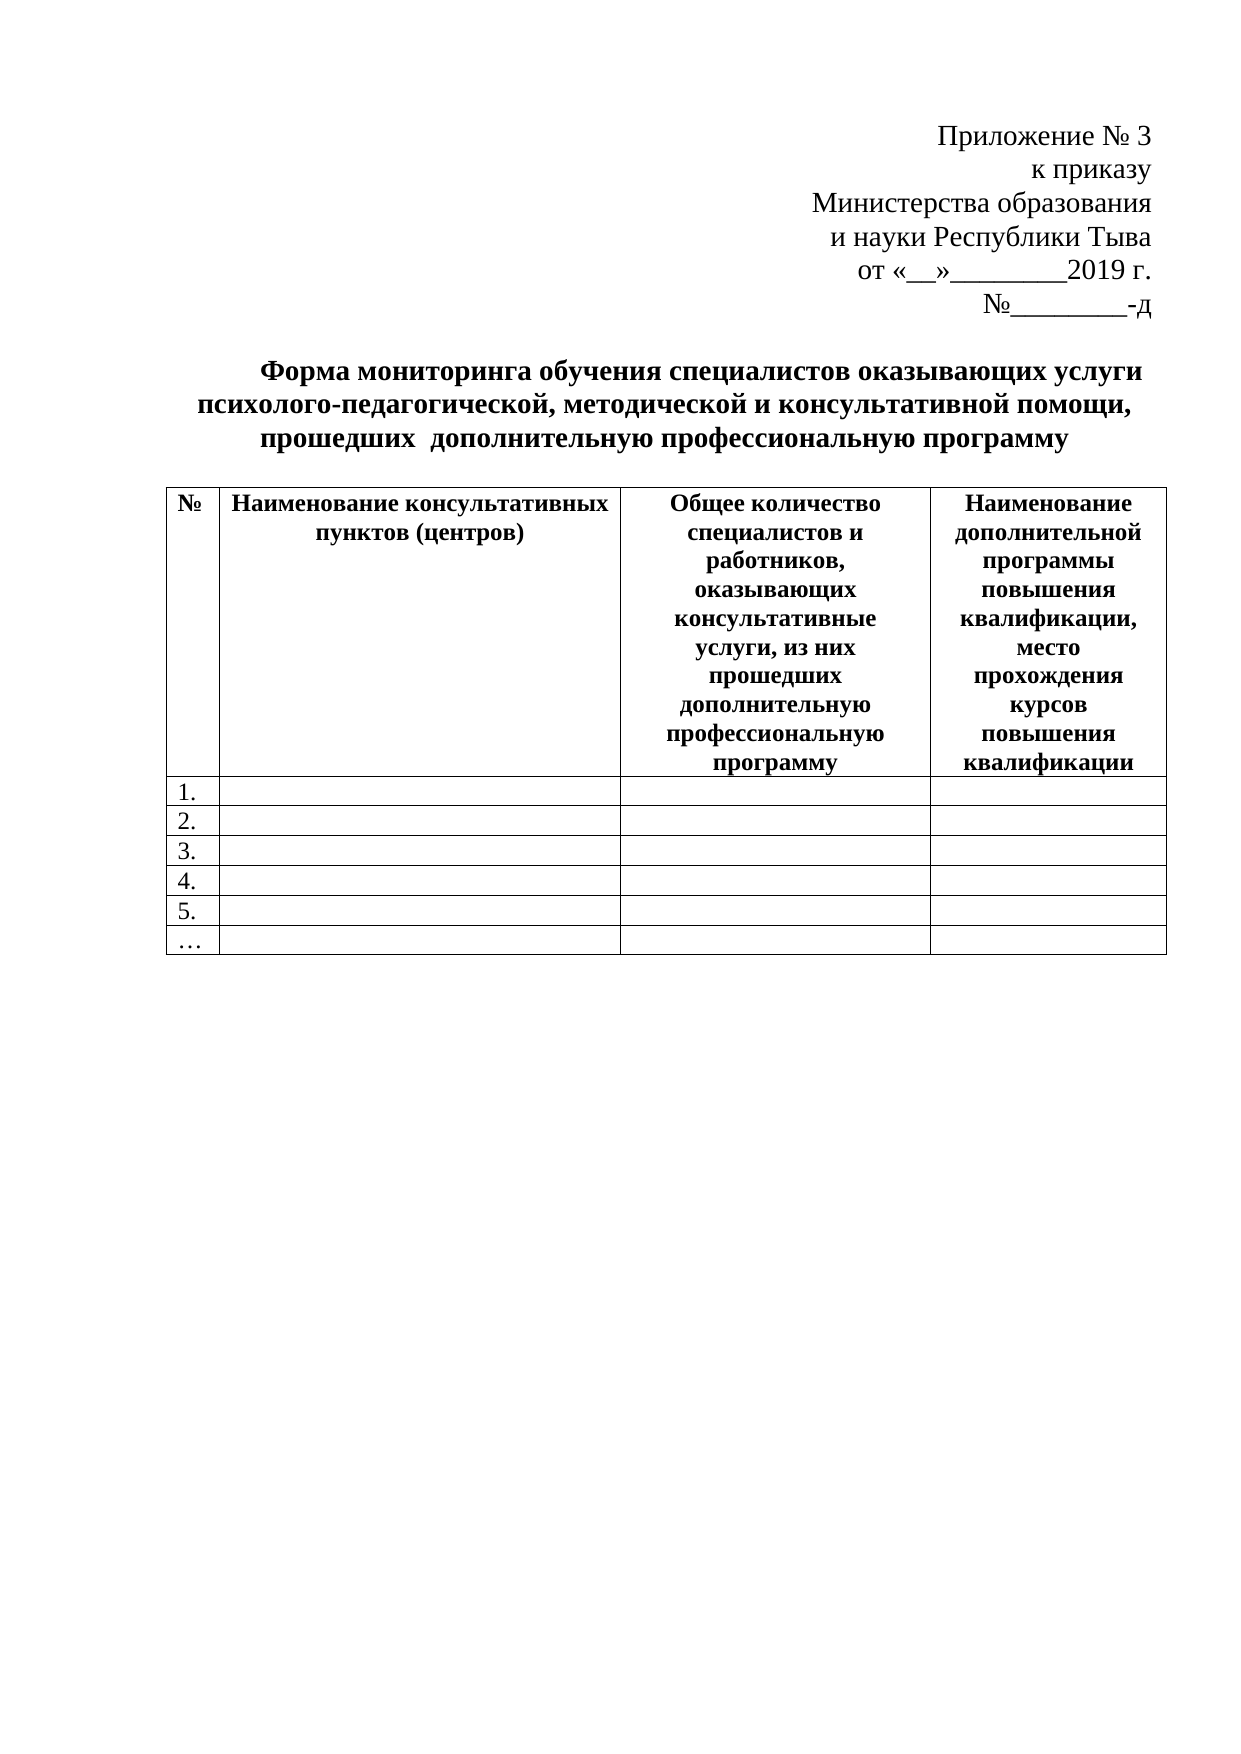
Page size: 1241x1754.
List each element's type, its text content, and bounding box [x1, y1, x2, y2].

table_cell 3. [167, 836, 219, 865]
table_cell [220, 806, 620, 835]
table_cell 1. [167, 777, 219, 805]
table_cell [931, 777, 1166, 805]
table_cell [621, 806, 930, 835]
table_cell [621, 777, 930, 805]
text Форма мониторинга обучения специалистов оказывающих услуги психолого-педагогической, методической и консультативной помощи, прошедших дополнительную профессиональную программу [177, 353, 1152, 453]
table_cell [621, 866, 930, 895]
table_cell [931, 896, 1166, 924]
table_cell [931, 806, 1166, 835]
text и науки Республики Тыва [177, 219, 1152, 252]
table_cell [220, 777, 620, 805]
text №________-д [177, 286, 1152, 319]
table_header № [167, 488, 219, 776]
table_cell [621, 896, 930, 924]
table_cell … [167, 926, 219, 954]
table_cell 4. [167, 866, 219, 895]
table_header Наименование дополнительной программы повышения квалификации, место прохождения курсов повышения квалификации [931, 488, 1166, 776]
table_header Наименование консультативных пунктов (центров) [220, 488, 620, 776]
table_cell 2. [167, 806, 219, 835]
table_header Общее количество специалистов и работников, оказывающих консультативные услуги, из них прошедших дополнительную профессиональную программу [621, 488, 930, 776]
table_cell [621, 926, 930, 954]
table_cell [621, 836, 930, 865]
table_cell [220, 836, 620, 865]
table_cell [931, 836, 1166, 865]
text Министерства образования [177, 185, 1152, 219]
text Приложение № 3 [177, 118, 1152, 152]
table_cell [931, 866, 1166, 895]
text к приказу [177, 152, 1152, 185]
text от «__»________2019 г. [177, 252, 1152, 286]
table_cell [220, 926, 620, 954]
table_cell [220, 896, 620, 924]
table_cell [931, 926, 1166, 954]
table_cell [220, 866, 620, 895]
table_cell 5. [167, 896, 219, 924]
